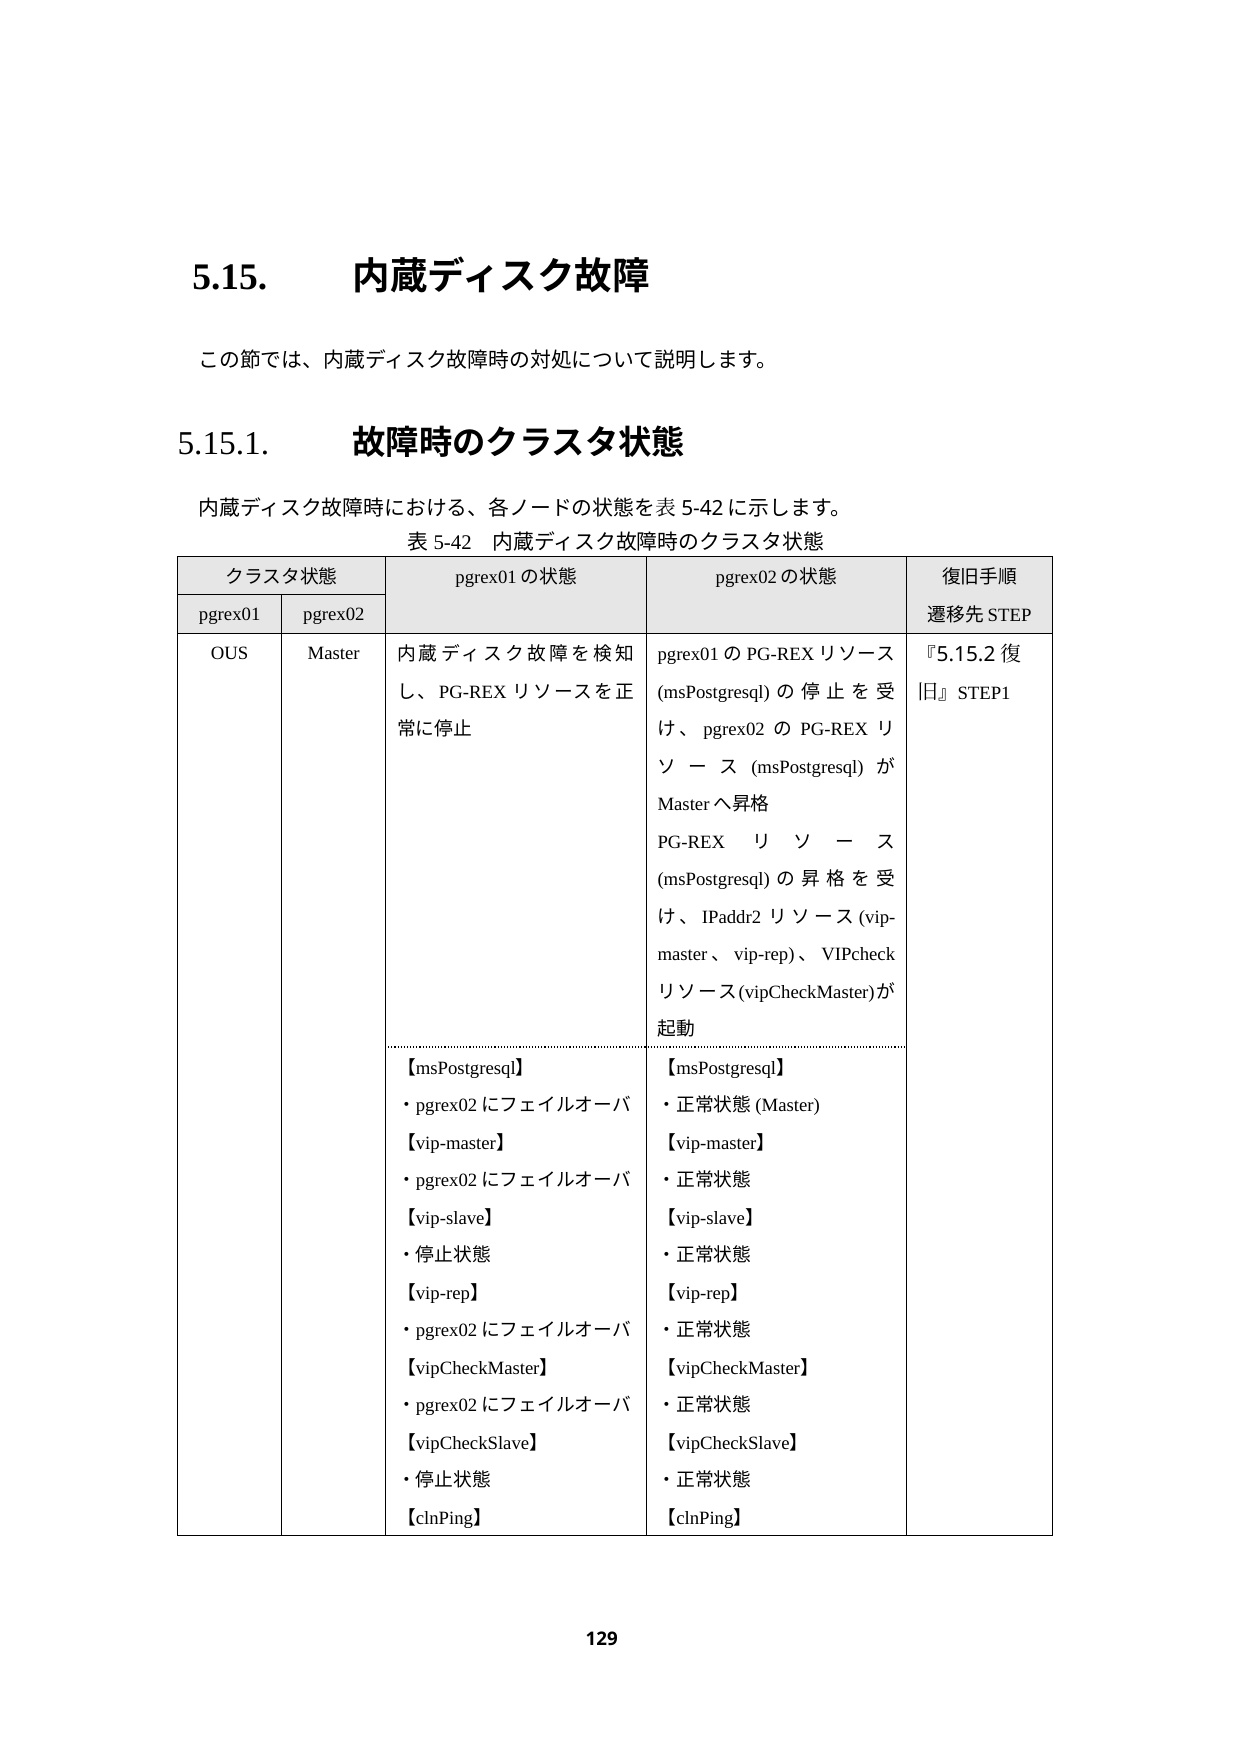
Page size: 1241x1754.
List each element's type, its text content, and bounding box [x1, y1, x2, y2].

table_cell pgrex02 [282, 595, 385, 633]
table_cell pgrex01 [178, 595, 281, 633]
subtitle 内蔵ディスク故障 [192, 236, 1063, 311]
table_cell 『5.15.2 復旧』STEP1 [907, 634, 1052, 1535]
table_header pgrex02の状態 [647, 557, 906, 633]
table_cell pgrex01のPG-REXリソース(msPostgresql)の停止を受け、pgrex02のPG-REXリソース(msPostgresql)がMasterへ昇格 PG-REXリソース(msPostgresql)の昇格を受け、IPaddr2リソース(vip-master、vip-rep)、VIPcheckリソース(vipCheckMaster)が起動 [647, 634, 906, 1046]
table_cell Master [282, 634, 385, 1535]
table_header 復旧手順 遷移先STEP [907, 557, 1052, 633]
subtitle 故障時のクラスタ状態 [177, 403, 1063, 478]
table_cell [386, 1046, 646, 1535]
text この節では、内蔵ディスク故障時の対処について説明します。 [177, 340, 1054, 378]
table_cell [647, 1046, 906, 1535]
table_header クラスタ状態 [178, 557, 385, 594]
table_header pgrex01の状態 [386, 557, 646, 633]
table_cell OUS [178, 634, 281, 1535]
table_cell 内蔵ディスク故障を検知し、PG-REXリソースを正常に停止 [386, 634, 646, 1046]
